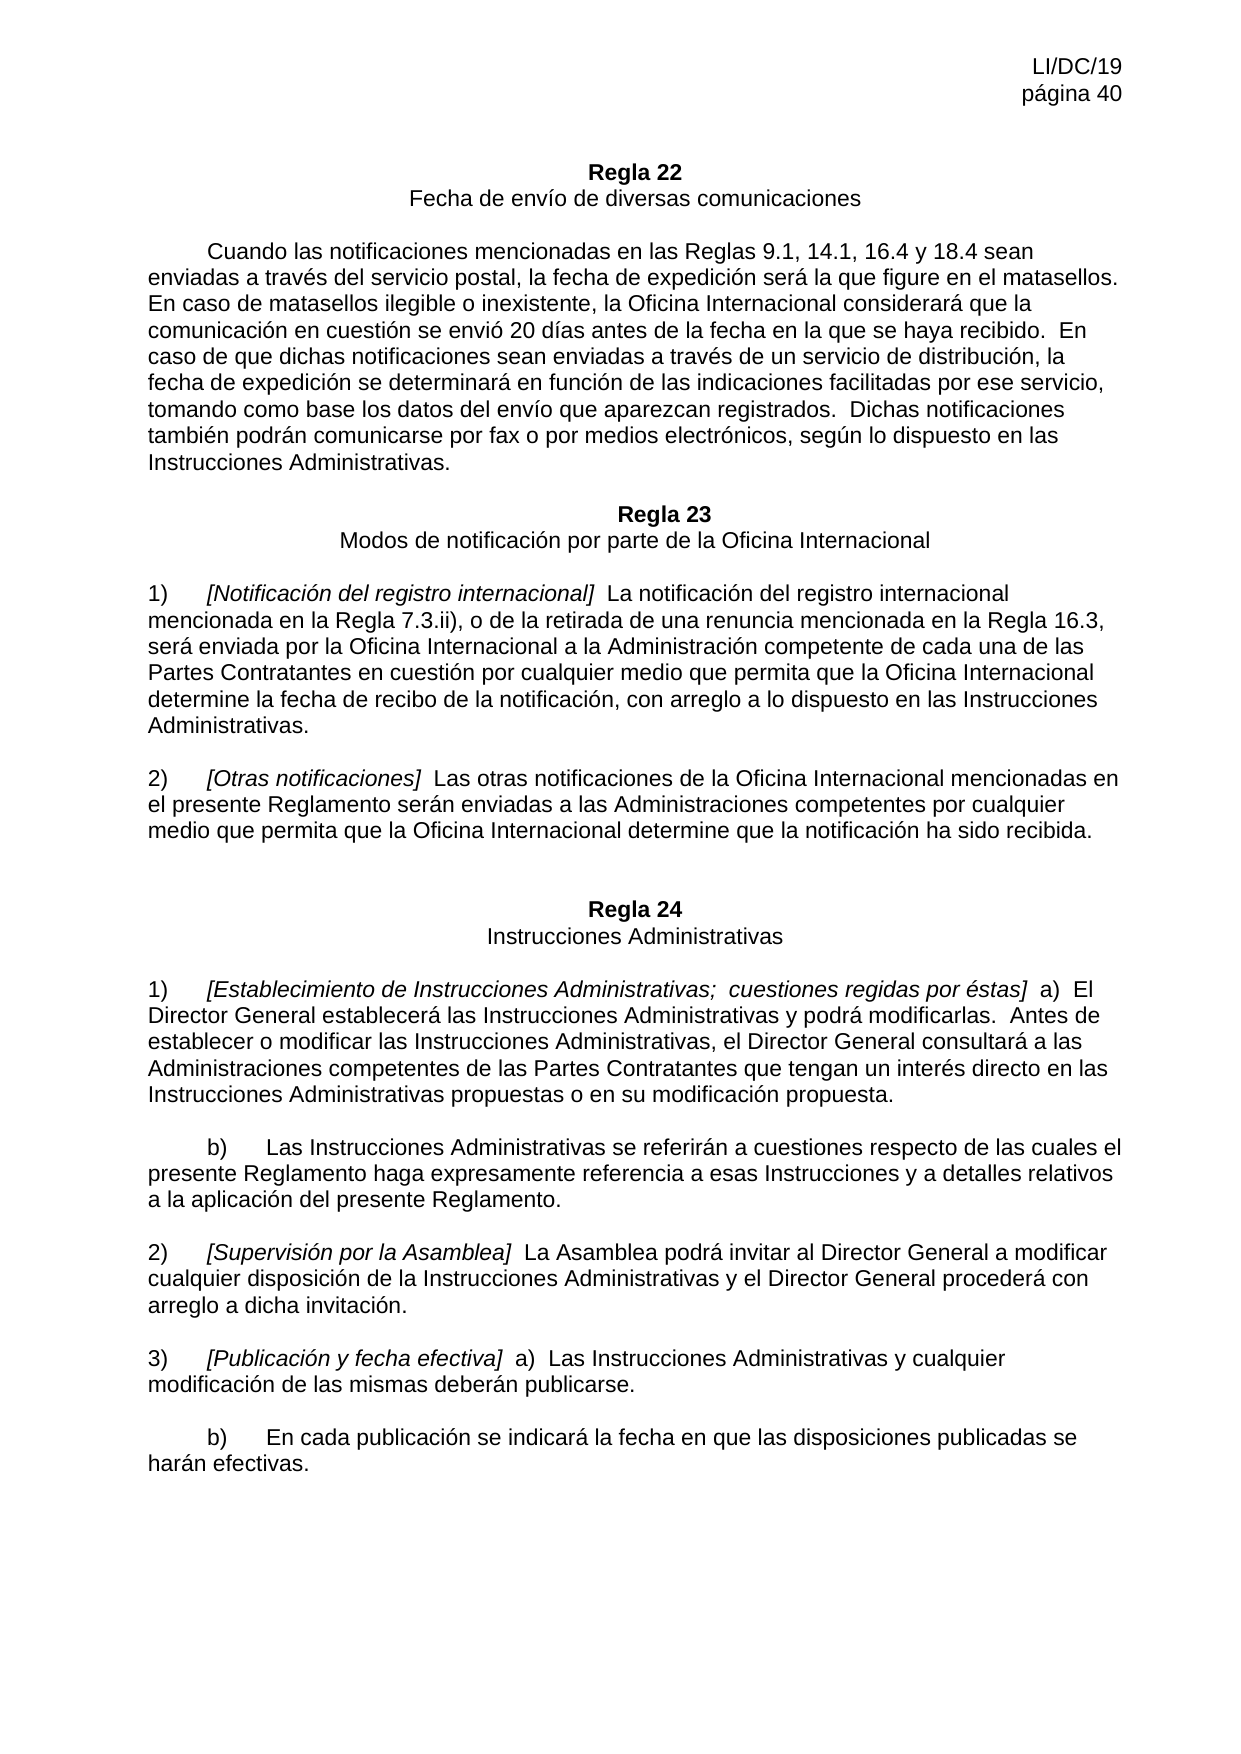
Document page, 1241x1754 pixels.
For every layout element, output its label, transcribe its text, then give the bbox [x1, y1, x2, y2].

text b) En cada publicación se indicará la fecha en que las disposiciones publicadas se harán efectivas. [148, 1423, 1122, 1476]
text Regla 23 [148, 501, 1122, 527]
text 1) [Notificación del registro internacional] La notificación del registro internacional mencionada en la Regla 7.3.ii), o de la retirada de una renuncia mencionada en la Regla 16.3, será enviada por la Oficina Internacional a la Administración competente de cada una de las Partes Contratantes en cuestión por cualquier medio que permita que la Oficina Internacional determine la fecha de recibo de la notificación, con arreglo a lo dispuesto en las Instrucciones Administrativas. [148, 580, 1122, 738]
text Regla 22 [148, 158, 1122, 185]
text 2) [Otras notificaciones] Las otras notificaciones de la Oficina Internacional mencionadas en el presente Reglamento serán enviadas a las Administraciones competentes por cualquier medio que permita que la Oficina Internacional determine que la notificación ha sido recibida. [148, 765, 1122, 844]
text Fecha de envío de diversas comunicaciones [148, 185, 1122, 211]
text Instrucciones Administrativas [148, 923, 1122, 949]
text Regla 24 [148, 896, 1122, 923]
text 1) [Establecimiento de Instrucciones Administrativas; cuestiones regidas por éstas] a) El Director General establecerá las Instrucciones Administrativas y podrá modificarlas. Antes de establecer o modificar las Instrucciones Administrativas, el Director General consultará a las Administraciones competentes de las Partes Contratantes que tengan un interés directo en las Instrucciones Administrativas propuestas o en su modificación propuesta. [148, 976, 1122, 1107]
text Cuando las notificaciones mencionadas en las Reglas 9.1, 14.1, 16.4 y 18.4 sean enviadas a través del servicio postal, la fecha de expedición será la que figure en el matasellos. En caso de matasellos ilegible o inexistente, la Oficina Internacional considerará que la comunicación en cuestión se envió 20 días antes de la fecha en la que se haya recibido. En caso de que dichas notificaciones sean enviadas a través de un servicio de distribución, la fecha de expedición se determinará en función de las indicaciones facilitadas por ese servicio, tomando como base los datos del envío que aparezcan registrados. Dichas notificaciones también podrán comunicarse por fax o por medios electrónicos, según lo dispuesto en las Instrucciones Administrativas. [148, 238, 1122, 475]
text b) Las Instrucciones Administrativas se referirán a cuestiones respecto de las cuales el presente Reglamento haga expresamente referencia a esas Instrucciones y a detalles relativos a la aplicación del presente Reglamento. [148, 1134, 1122, 1213]
text Modos de notificación por parte de la Oficina Internacional [148, 527, 1122, 554]
text 3) [Publicación y fecha efectiva] a) Las Instrucciones Administrativas y cualquier modificación de las mismas deberán publicarse. [148, 1344, 1122, 1397]
text 2) [Supervisión por la Asamblea] La Asamblea podrá invitar al Director General a modificar cualquier disposición de la Instrucciones Administrativas y el Director General procederá con arreglo a dicha invitación. [148, 1239, 1122, 1318]
